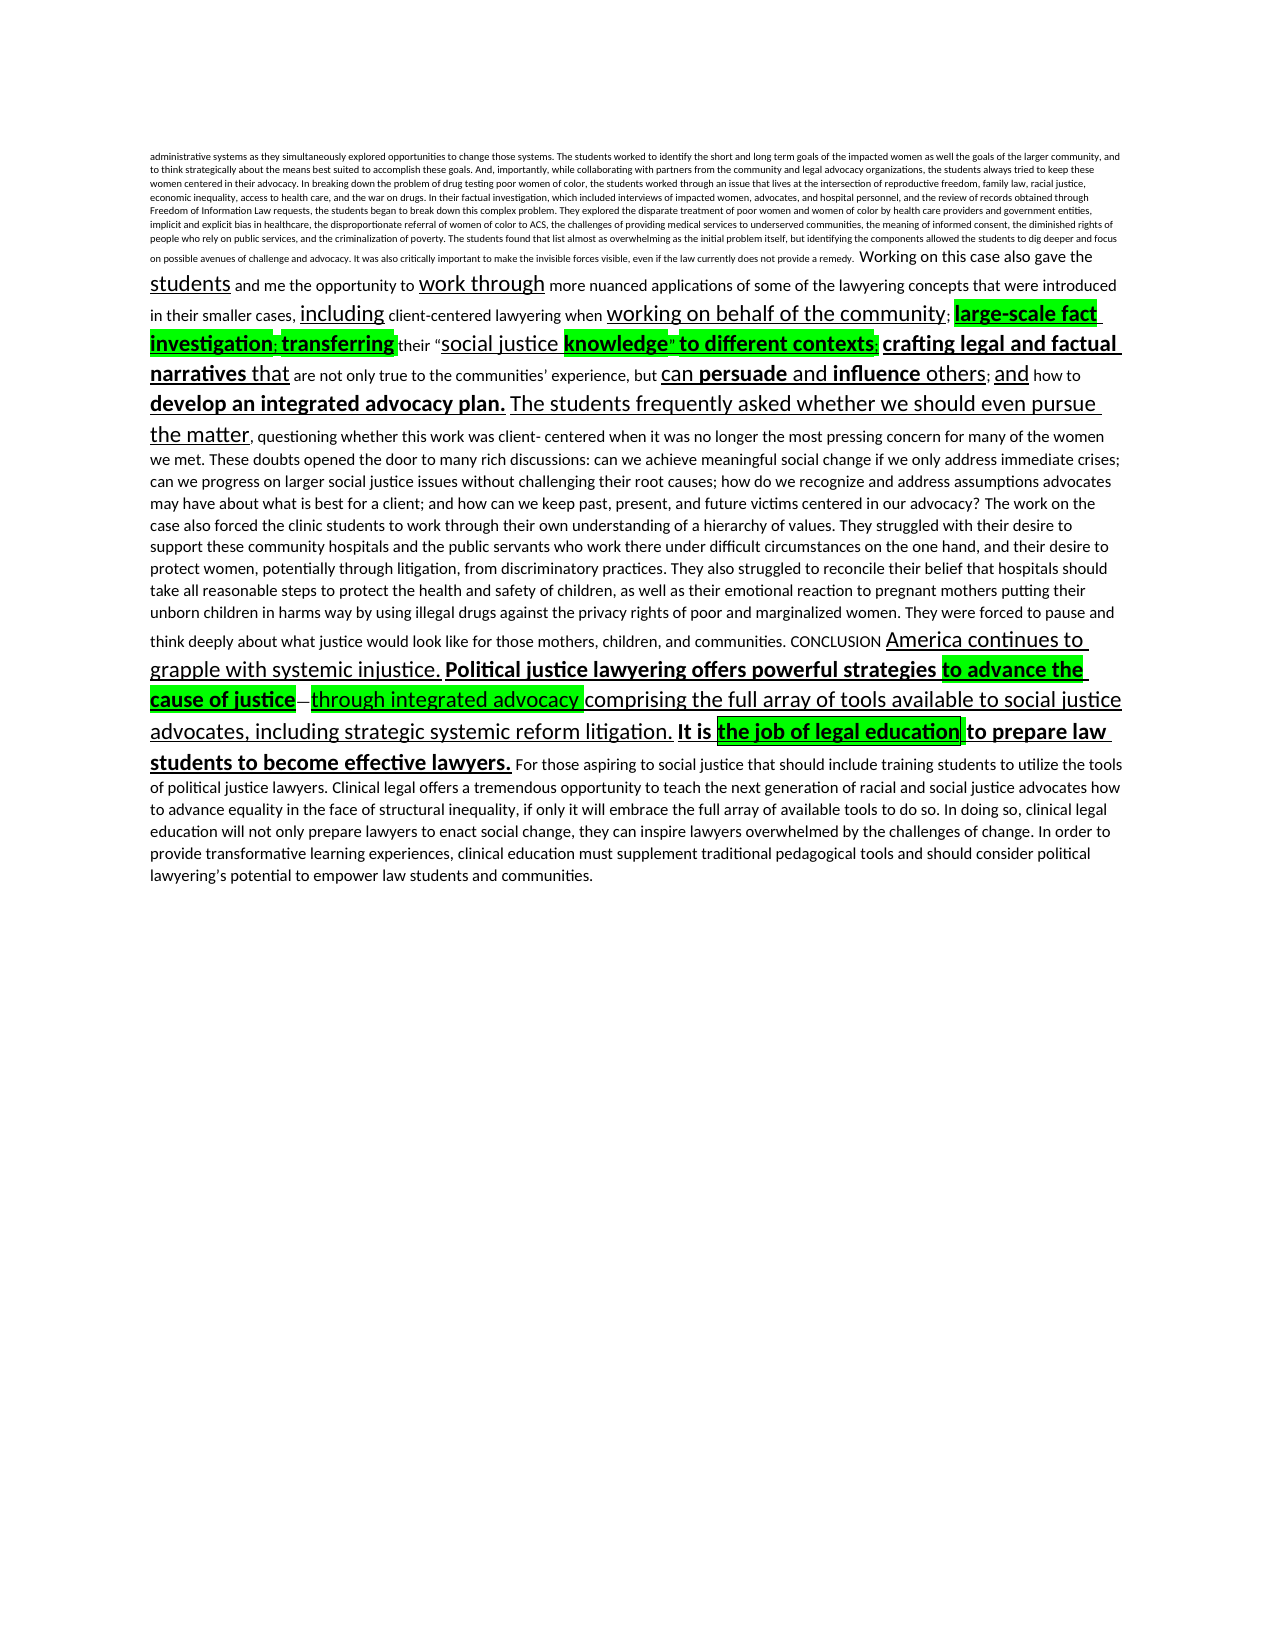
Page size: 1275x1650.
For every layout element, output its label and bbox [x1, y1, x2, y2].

text [150, 150, 1125, 885]
